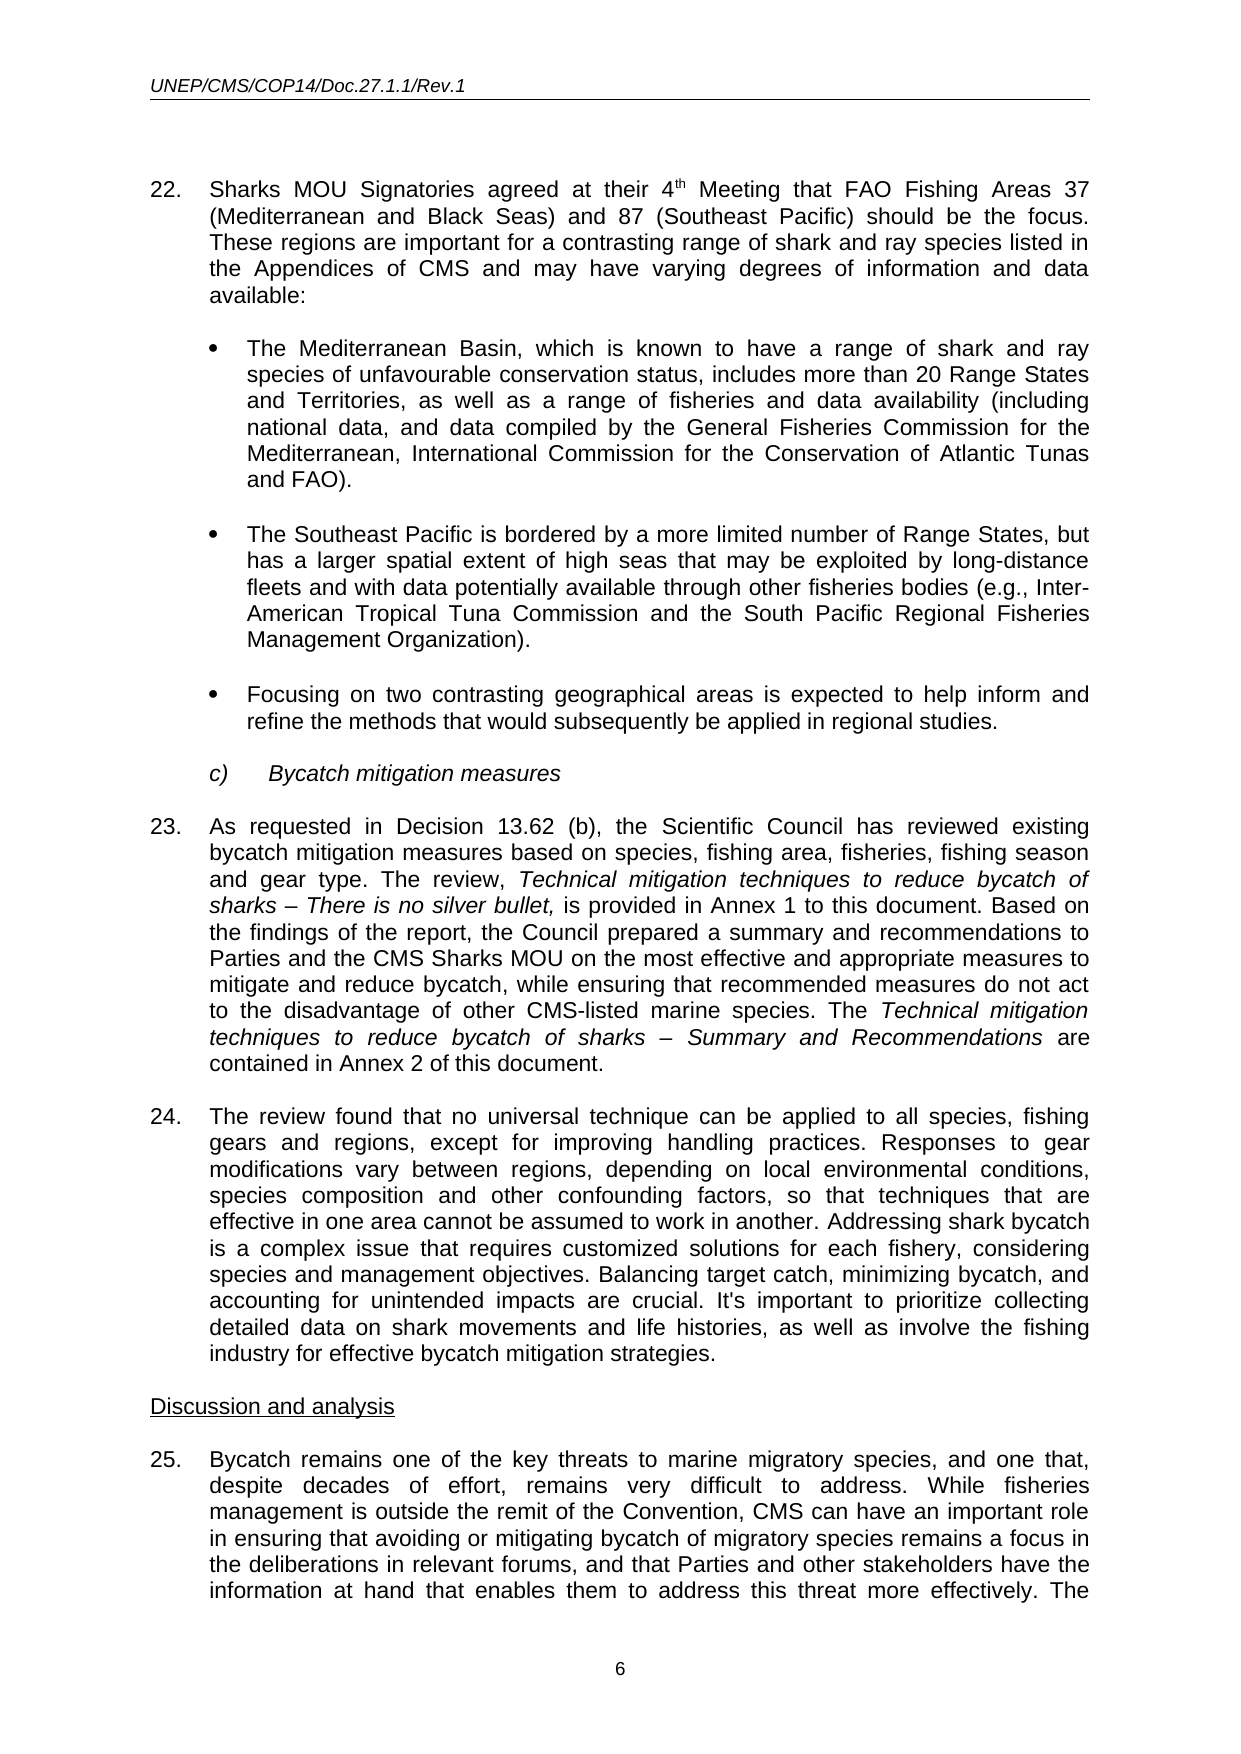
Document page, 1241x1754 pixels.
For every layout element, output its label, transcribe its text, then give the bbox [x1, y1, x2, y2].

list The Mediterranean Basin, which is known to have a range of shark and ray species of unfavourable conservation status, includes more than 20 Range States and Territories, as well as a range of fisheries and data availability (including national data, and data compiled by the General Fisheries Commission for the Mediterranean, International Commission for the Conservation of Atlantic Tunas and FAO). [209, 334, 1090, 493]
list As requested in Decision 13.62 (b), the Scientific Council has reviewed existing bycatch mitigation measures based on species, fishing area, fisheries, fishing season and gear type. The review, Technical mitigation techniques to reduce bycatch of sharks – There is no silver bullet, is provided in Annex 1 to this document. Based on the findings of the report, the Council prepared a summary and recommendations to Parties and the CMS Sharks MOU on the most effective and appropriate measures to mitigate and reduce bycatch, while ensuring that recommended measures do not act to the disadvantage of other CMS-listed marine species. The Technical mitigation techniques to reduce bycatch of sharks – Summary and Recommendations are contained in Annex 2 of this document. [150, 813, 1090, 1077]
list The Southeast Pacific is bordered by a more limited number of Range States, but has a larger spatial extent of high seas that may be exploited by long-distance fleets and with data potentially available through other fisheries bodies (e.g., Inter-American Tropical Tuna Commission and the South Pacific Regional Fisheries Management Organization). [209, 521, 1090, 653]
text Discussion and analysis [150, 1393, 1090, 1419]
list Sharks MOU Signatories agreed at their 4th Meeting that FAO Fishing Areas 37 (Mediterranean and Black Seas) and 87 (Southeast Pacific) should be the focus. These regions are important for a contrasting range of shark and ray species listed in the Appendices of CMS and may have varying degrees of information and data available: [150, 176, 1090, 308]
list Focusing on two contrasting geographical areas is expected to help inform and refine the methods that would subsequently be applied in regional studies. [209, 681, 1090, 734]
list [150, 1446, 1090, 1604]
list The review found that no universal technique can be applied to all species, fishing gears and regions, except for improving handling practices. Responses to gear modifications vary between regions, depending on local environmental conditions, species composition and other confounding factors, so that techniques that are effective in one area cannot be assumed to work in another. Addressing shark bycatch is a complex issue that requires customized solutions for each fishery, considering species and management objectives. Balancing target catch, minimizing bycatch, and accounting for unintended impacts are crucial. It's important to prioritize collecting detailed data on shark movements and life histories, as well as involve the fishing industry for effective bycatch mitigation strategies. [150, 1103, 1090, 1366]
list Bycatch mitigation measures [209, 760, 1090, 787]
